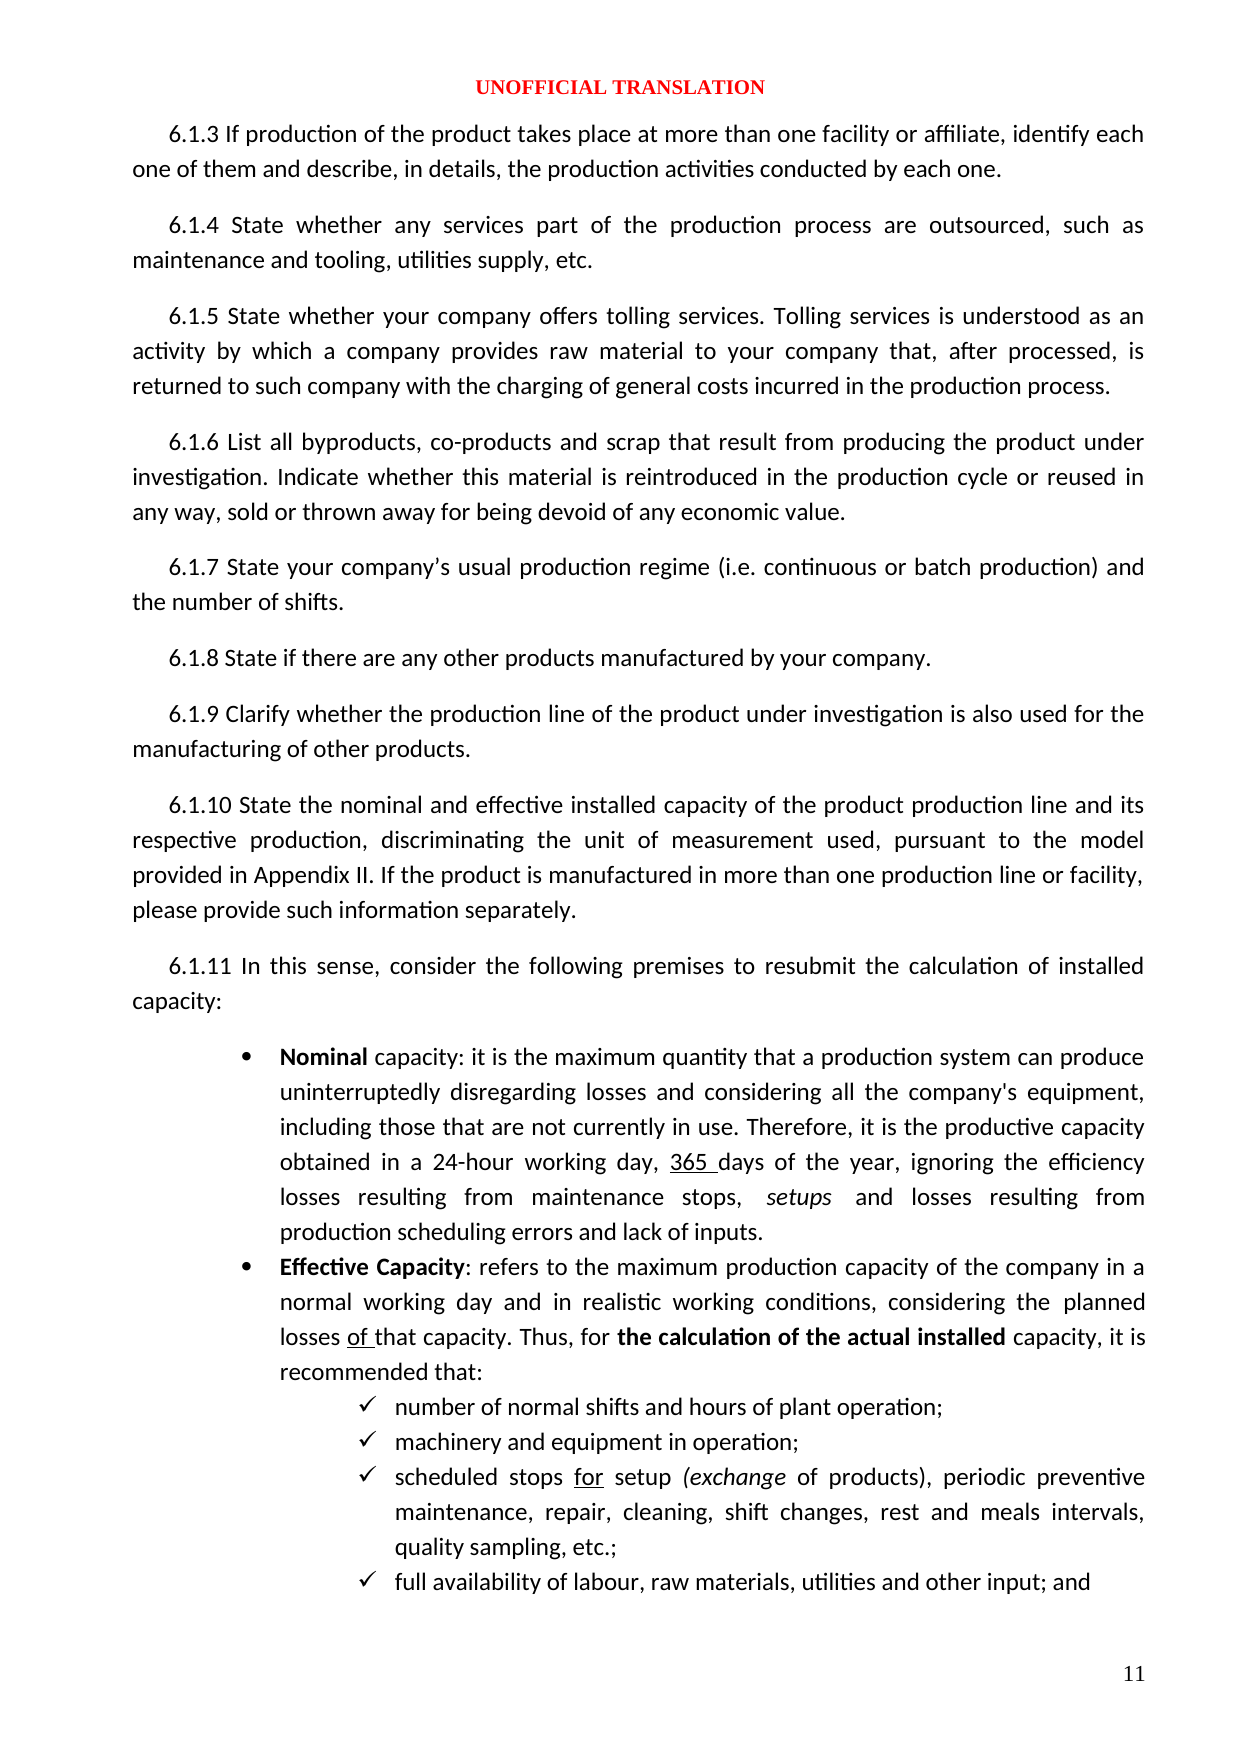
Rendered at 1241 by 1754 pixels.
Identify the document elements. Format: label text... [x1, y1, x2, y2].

text 6.1.8 State if there are any other products manufactured by your company. [94, 642, 1146, 673]
text 6.1.9 Clarify whether the production line of the product under investigation is also used for the manufacturing of other products. [94, 698, 1146, 764]
text 6.1.5 State whether your company offers tolling services. Tolling services is understood as an activity by which a company provides raw material to your company that, after processed, is returned to such company with the charging of general costs incurred in the production process. [94, 300, 1146, 400]
text 6.1.4 State whether any services part of the production process are outsourced, such as maintenance and tooling, utilities supply, etc. [94, 209, 1146, 274]
list number of normal shifts and hours of plant operation; [357, 1391, 1146, 1421]
text 6.1.6 List all byproducts, co-products and scrap that result from producing the product under investigation. Indicate whether this material is reintroduced in the production cycle or reused in any way, sold or thrown away for being devoid of any economic value. [94, 426, 1146, 526]
list scheduled stops for setup (exchange of products), periodic preventive maintenance, repair, cleaning, shift changes, rest and meals intervals, quality sampling, etc.; [357, 1461, 1146, 1561]
list full availability of labour, raw materials, utilities and other input; and [357, 1566, 1146, 1596]
text 6.1.3 If production of the product takes place at more than one facility or affiliate, identify each one of them and describe, in details, the production activities conducted by each one. [94, 118, 1146, 184]
list Effective Capacity: refers to the maximum production capacity of the company in a normal working day and in realistic working conditions, considering the planned losses of that capacity. Thus, for the calculation of the actual installed capacity, it is recommended that: [242, 1251, 1146, 1386]
text 6.1.7 State your company’s usual production regime (i.e. continuous or batch production) and the number of shifts. [94, 551, 1146, 617]
list Nominal capacity: it is the maximum quantity that a production system can produce uninterruptedly disregarding losses and considering all the company's equipment, including those that are not currently in use. Therefore, it is the productive capacity obtained in a 24-hour working day, 365 days of the year, ignoring the efficiency losses resulting from maintenance stops, setups and losses resulting from production scheduling errors and lack of inputs. [242, 1041, 1146, 1246]
text 6.1.11 In this sense, consider the following premises to resubmit the calculation of installed capacity: [132, 950, 1146, 1015]
text 6.1.10 State the nominal and effective installed capacity of the product production line and its respective production, discriminating the unit of measurement used, pursuant to the model provided in Appendix II. If the product is manufactured in more than one production line or facility, please provide such information separately. [94, 789, 1146, 924]
list machinery and equipment in operation; [357, 1426, 1146, 1456]
